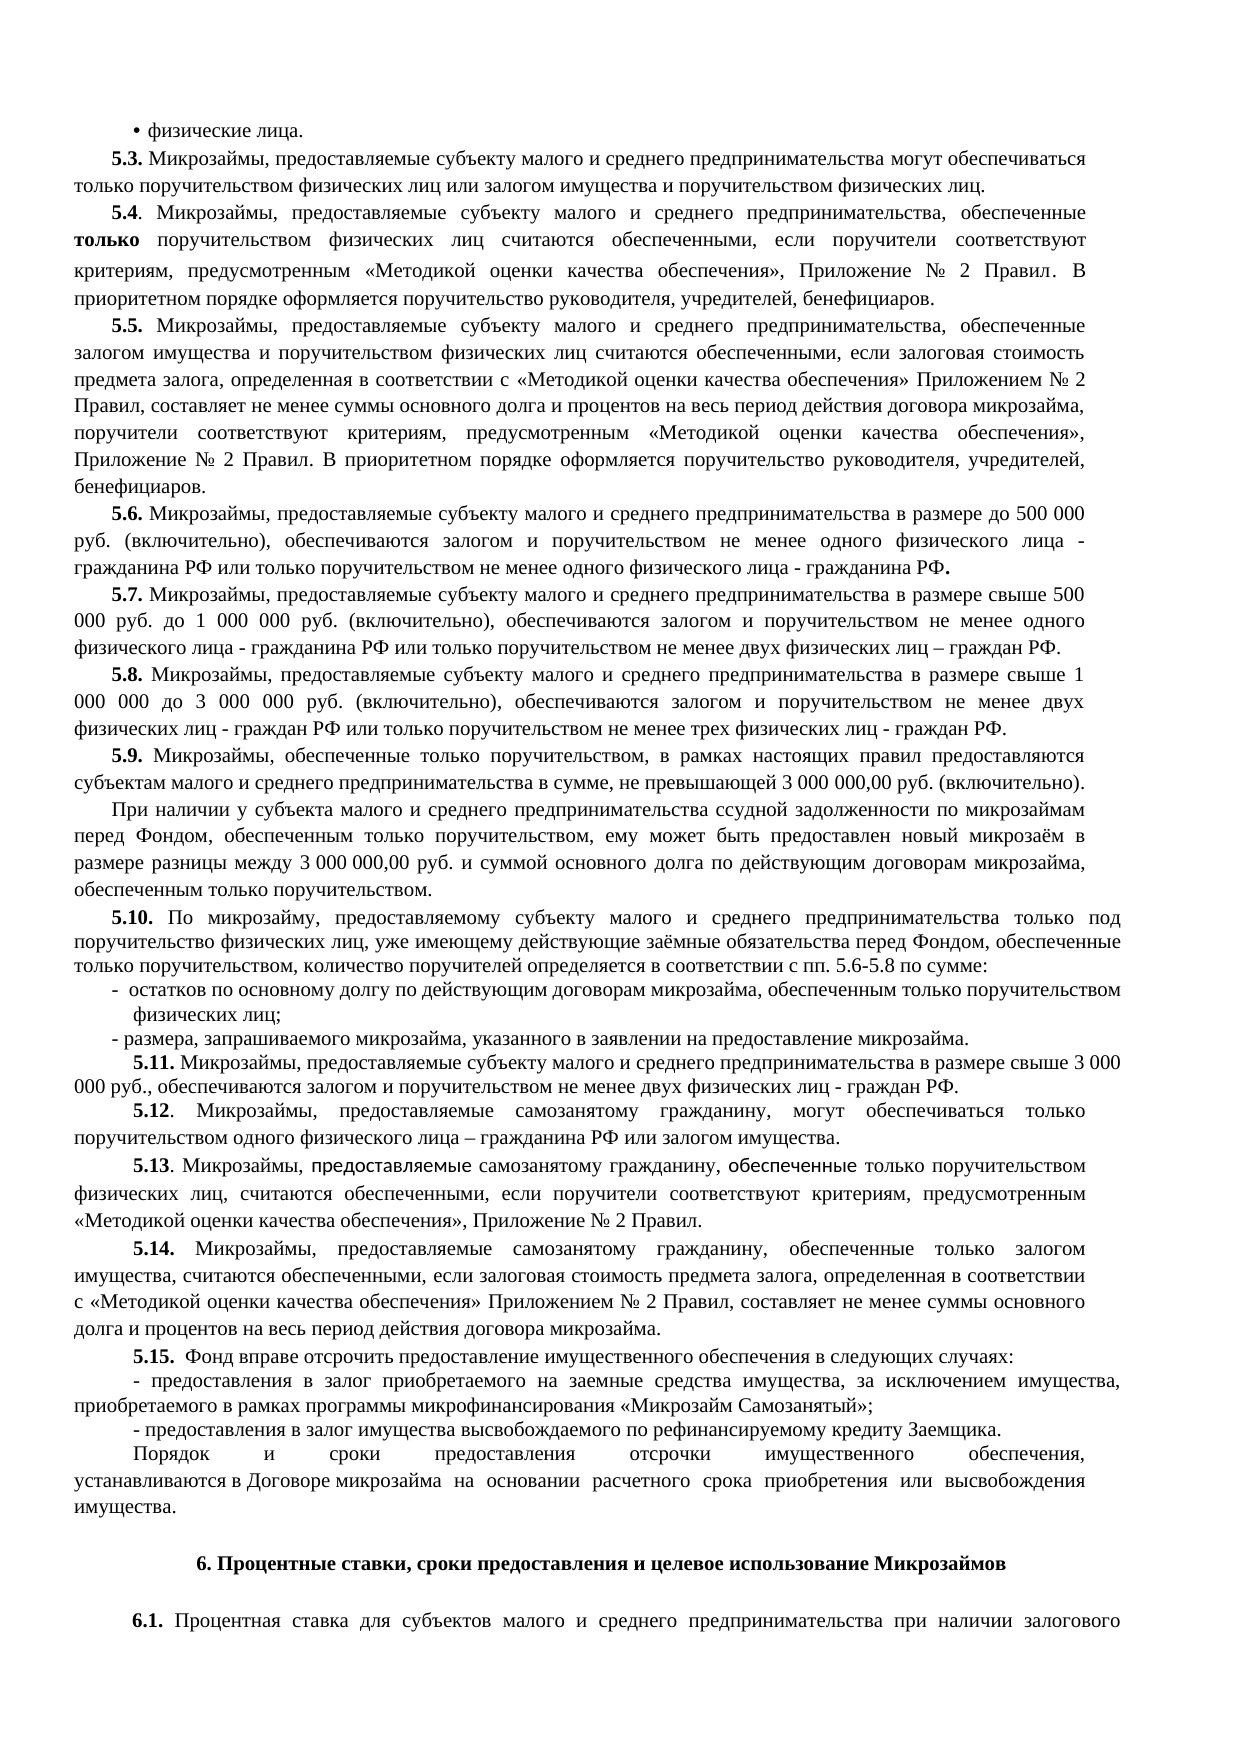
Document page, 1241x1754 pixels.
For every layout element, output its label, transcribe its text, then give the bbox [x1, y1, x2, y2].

text - остатков по основному долгу по действующим договорам микрозайма, обеспеченным только поручительством физических лиц; [111, 977, 1122, 1026]
text 5.14. Микрозаймы, предоставляемые самозанятому гражданину, обеспеченные только залогом имущества, считаются обеспеченными, если залоговая стоимость предмета залога, определенная в соответствии с «Методикой оценки качества обеспечения» Приложением № 2 Правил, составляет не менее суммы основного долга и процентов на весь период действия договора микрозайма. [74, 1236, 1086, 1340]
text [74, 1608, 1122, 1632]
list 5.7. Микрозаймы, предоставляемые субъекту малого и среднего предпринимательства в размере свыше 500 000 руб. до 1 000 000 руб. (включительно), обеспечиваются залогом и поручительством не менее одного физического лица - гражданина РФ или только поручительством не менее двух физических лиц – граждан РФ. [74, 582, 1086, 659]
text - предоставления в залог имущества высвобождаемого по рефинансируемому кредиту Заемщика. [74, 1417, 1122, 1441]
text Порядок и сроки предоставления отсрочки имущественного обеспечения, устанавливаются в Договоре микрозайма на основании расчетного срока приобретения или высвобождения имущества. [74, 1441, 1086, 1518]
list 5.3. Микрозаймы, предоставляемые субъекту малого и среднего предпринимательства могут обеспечиваться только поручительством физических лиц или залогом имущества и поручительством физических лиц. [74, 146, 1086, 197]
list 5.4. Микрозаймы, предоставляемые субъекту малого и среднего предпринимательства, обеспеченные только поручительством физических лиц считаются обеспеченными, если поручители соответствуют критериям, предусмотренным «Методикой оценки качества обеспечения», Приложение № 2 Правил. В приоритетном порядке оформляется поручительство руководителя, учредителей, бенефициаров. [74, 200, 1086, 310]
text 5.15. Фонд вправе отсрочить предоставление имущественного обеспечения в следующих случаях: [74, 1344, 1122, 1368]
text 6. Процентные ставки, сроки предоставления и целевое использование Микрозаймов [80, 1550, 1122, 1574]
list При наличии у субъекта малого и среднего предпринимательства ссудной задолженности по микрозаймам перед Фондом, обеспеченным только поручительством, ему может быть предоставлен новый микрозаём в размере разницы между 3 000 000,00 руб. и суммой основного долга по действующим договорам микрозайма, обеспеченным только поручительством. [74, 797, 1086, 901]
list 5.6. Микрозаймы, предоставляемые субъекту малого и среднего предпринимательства в размере до 500 000 руб. (включительно), обеспечиваются залогом и поручительством не менее одного физического лица - гражданина РФ или только поручительством не менее одного физического лица - гражданина РФ. [74, 501, 1086, 579]
list 5.12. Микрозаймы, предоставляемые самозанятому гражданину, могут обеспечиваться только поручительством одного физического лица – гражданина РФ или залогом имущества. [74, 1098, 1086, 1149]
text - предоставления в залог приобретаемого на заемные средства имущества, за исключением имущества, приобретаемого в рамках программы микрофинансирования «Микрозайм Самозанятый»; [74, 1368, 1122, 1417]
list физические лица. [74, 118, 1122, 142]
list 5.5. Микрозаймы, предоставляемые субъекту малого и среднего предпринимательства, обеспеченные залогом имущества и поручительством физических лиц считаются обеспеченными, если залоговая стоимость предмета залога, определенная в соответствии с «Методикой оценки качества обеспечения» Приложением № 2 Правил, составляет не менее суммы основного долга и процентов на весь период действия договора микрозайма, поручители соответствуют критериям, предусмотренным «Методикой оценки качества обеспечения», Приложение № 2 Правил. В приоритетном порядке оформляется поручительство руководителя, учредителей, бенефициаров. [74, 313, 1086, 498]
list 5.9. Микрозаймы, обеспеченные только поручительством, в рамках настоящих правил предоставляются субъектам малого и среднего предпринимательства в сумме, не превышающей 3 000 000,00 руб. (включительно). [74, 743, 1086, 794]
text 5.10. По микрозайму, предоставляемому субъекту малого и среднего предпринимательства только под поручительство физических лиц, уже имеющему действующие заёмные обязательства перед Фондом, обеспеченные только поручительством, количество поручителей определяется в соответствии с пп. 5.6-5.8 по сумме: [74, 905, 1122, 977]
text 5.11. Микрозаймы, предоставляемые субъекту малого и среднего предпринимательства в размере свыше 3 000 000 руб., обеспечиваются залогом и поручительством не менее двух физических лиц - граждан РФ. [74, 1049, 1122, 1098]
list 5.8. Микрозаймы, предоставляемые субъекту малого и среднего предпринимательства в размере свыше 1 000 000 до 3 000 000 руб. (включительно), обеспечиваются залогом и поручительством не менее двух физических лиц - граждан РФ или только поручительством не менее трех физических лиц - граждан РФ. [74, 662, 1086, 740]
text - размера, запрашиваемого микрозайма, указанного в заявлении на предоставление микрозайма. [111, 1026, 1122, 1049]
text 5.13. Микрозаймы, предоставляемые самозанятому гражданину, обеспеченные только поручительством физических лиц, считаются обеспеченными, если поручители соответствуют критериям, предусмотренным «Методикой оценки качества обеспечения», Приложение № 2 Правил. [74, 1153, 1086, 1232]
